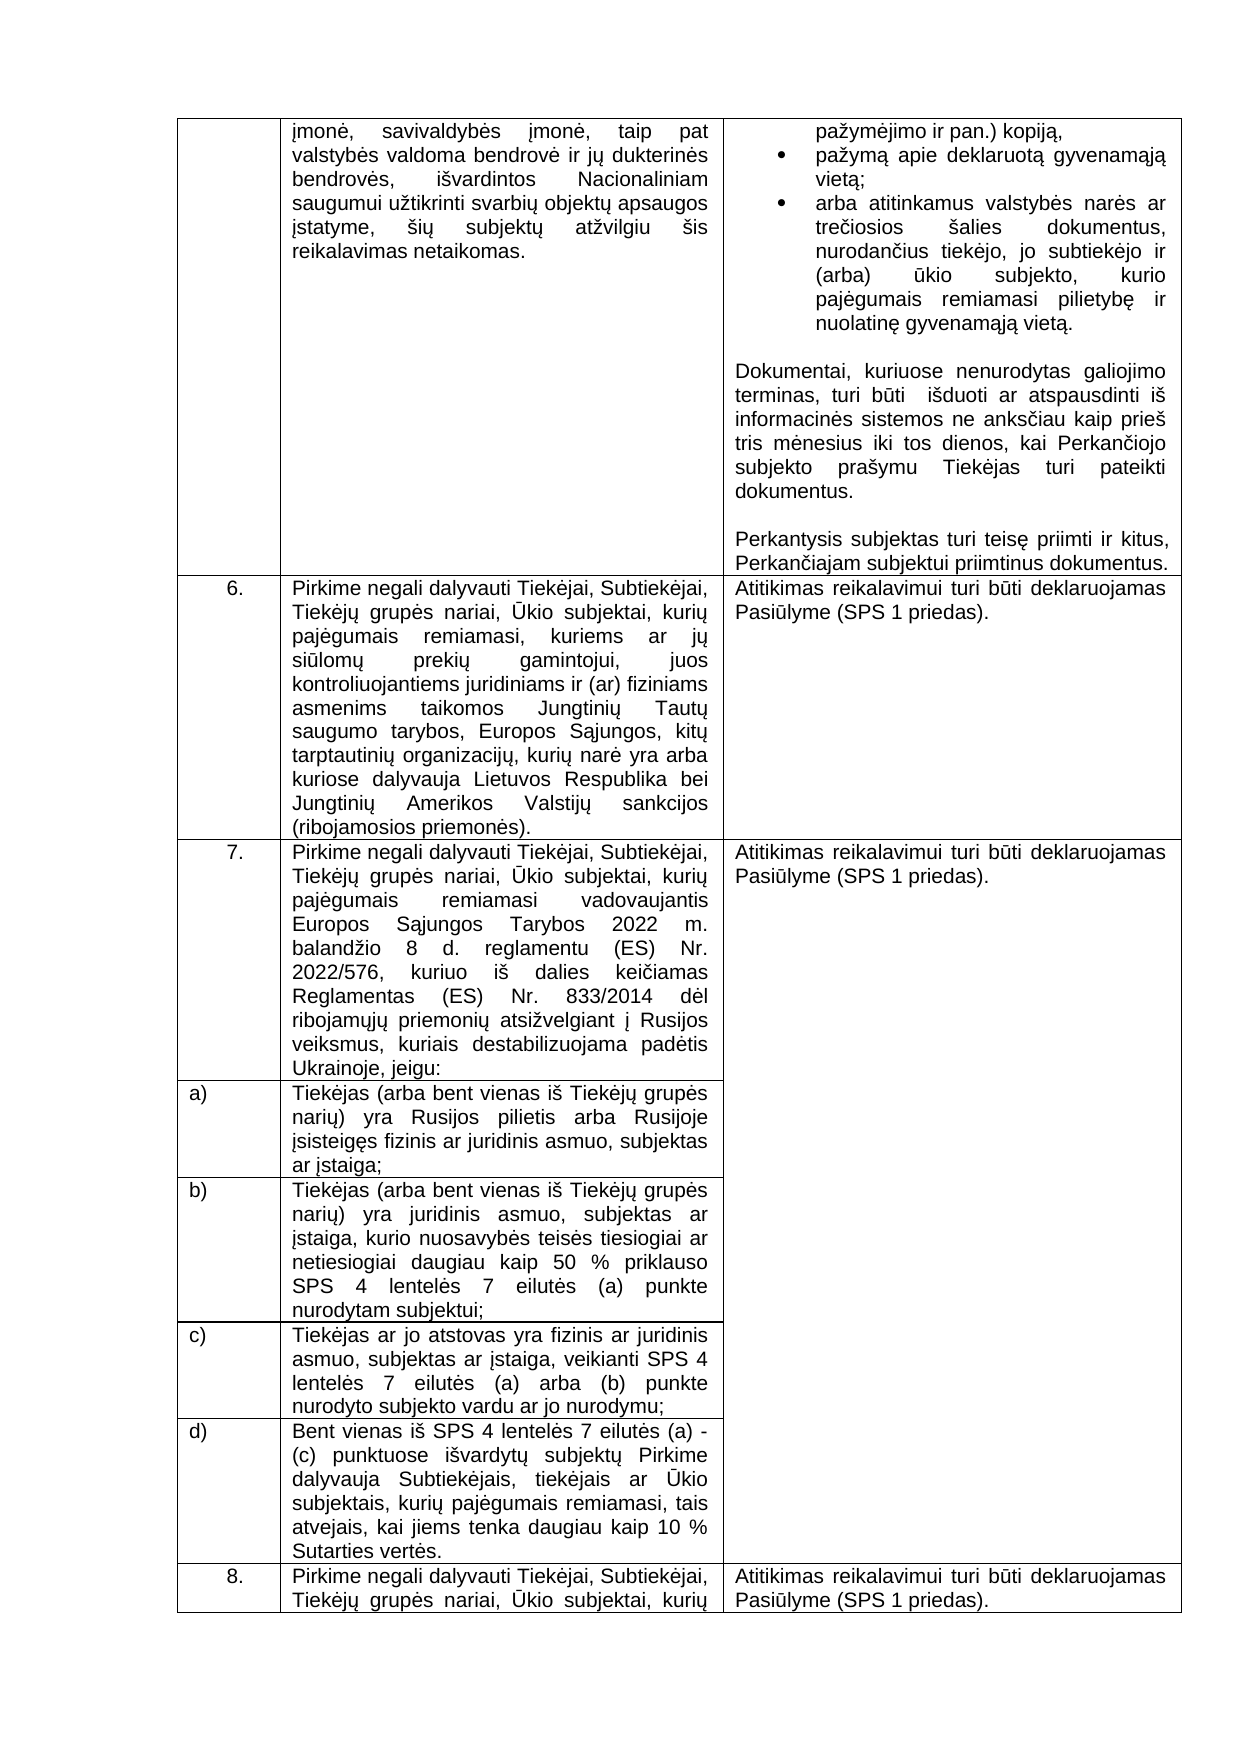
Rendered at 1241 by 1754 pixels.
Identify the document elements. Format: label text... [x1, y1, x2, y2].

table_cell Tiekėjas (arba bent vienas iš Tiekėjų grupės narių) yra Rusijos pilietis arba Rusijoje įsisteigęs fizinis ar juridinis asmuo, subjektas ar įstaiga; [281, 1081, 723, 1177]
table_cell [724, 1564, 1181, 1612]
table_cell Atitikimas reikalavimui turi būti deklaruojamas Pasiūlyme (SPS 1 priedas). [724, 840, 1181, 1563]
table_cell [281, 1564, 723, 1612]
table_cell c) [178, 1323, 280, 1418]
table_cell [281, 119, 723, 574]
table_cell [178, 1564, 280, 1612]
table_cell Atitikimas reikalavimui turi būti deklaruojamas Pasiūlyme (SPS 1 priedas). [724, 576, 1181, 839]
table_cell [178, 576, 280, 839]
table_cell Tiekėjas ar jo atstovas yra fizinis ar juridinis asmuo, subjektas ar įstaiga, veikianti SPS 4 lentelės 7 eilutės (a) arba (b) punkte nurodyto subjekto vardu ar jo nurodymu; [281, 1323, 723, 1418]
table_cell [178, 840, 280, 1080]
table_cell [178, 119, 280, 574]
table_cell b) [178, 1178, 280, 1321]
table_cell Pirkime negali dalyvauti Tiekėjai, Subtiekėjai, Tiekėjų grupės nariai, Ūkio subjektai, kurių pajėgumais remiamasi vadovaujantis Europos Sąjungos Tarybos 2022 m. balandžio 8 d. reglamentu (ES) Nr. 2022/576, kuriuo iš dalies keičiamas Reglamentas (ES) Nr. 833/2014 dėl ribojamųjų priemonių atsižvelgiant į Rusijos veiksmus, kuriais destabilizuojama padėtis Ukrainoje, jeigu: [281, 840, 723, 1080]
table_cell a) [178, 1081, 280, 1177]
table_cell Bent vienas iš SPS 4 lentelės 7 eilutės (a) - (c) punktuose išvardytų subjektų Pirkime dalyvauja Subtiekėjais, tiekėjais ar Ūkio subjektais, kurių pajėgumais remiamasi, tais atvejais, kai jiems tenka daugiau kaip 10 % Sutarties vertės. [281, 1419, 723, 1563]
table_cell d) [178, 1419, 280, 1563]
table_cell Tiekėjas (arba bent vienas iš Tiekėjų grupės narių) yra juridinis asmuo, subjektas ar įstaiga, kurio nuosavybės teisės tiesiogiai ar netiesiogiai daugiau kaip 50 % priklauso SPS 4 lentelės 7 eilutės (a) punkte nurodytam subjektui; [281, 1178, 723, 1321]
table_cell Pirkime negali dalyvauti Tiekėjai, Subtiekėjai, Tiekėjų grupės nariai, Ūkio subjektai, kurių pajėgumais remiamasi, kuriems ar jų siūlomų prekių gamintojui, juos kontroliuojantiems juridiniams ir (ar) fiziniams asmenims taikomos Jungtinių Tautų saugumo tarybos, Europos Sąjungos, kitų tarptautinių organizacijų, kurių narė yra arba kuriose dalyvauja Lietuvos Respublika bei Jungtinių Amerikos Valstijų sankcijos (ribojamosios priemonės). [281, 576, 723, 839]
